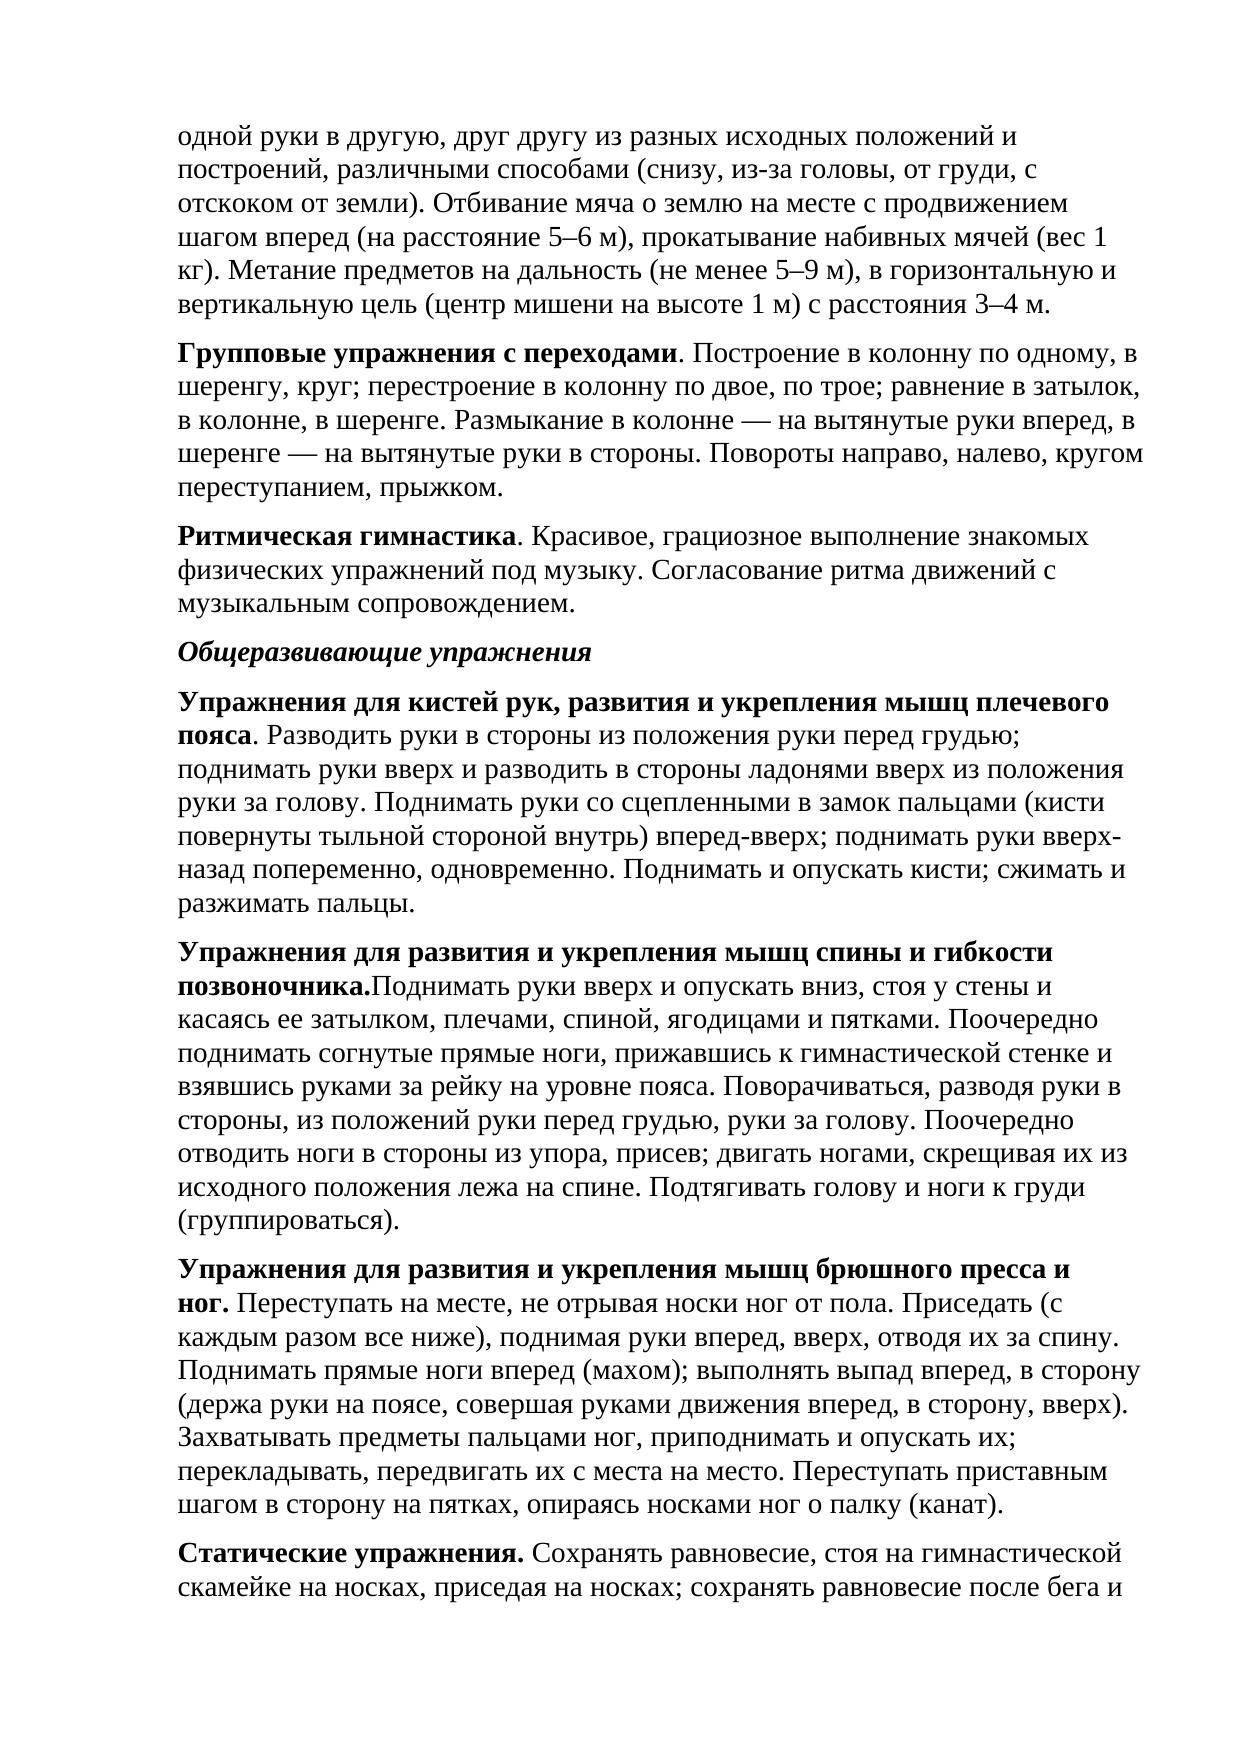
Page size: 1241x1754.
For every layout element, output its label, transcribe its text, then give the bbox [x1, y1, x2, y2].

text Общеразвивающие упражнения [177, 634, 1152, 668]
text Упражнения для развития и укрепления мышц брюшного пресса и ног. Переступать на месте, не отрывая носки ног от пола. Приседать (с каждым разом все ниже), поднимая руки вперед, вверх, отводя их за спину. Поднимать прямые ноги вперед (махом); выполнять выпад вперед, в сторону (держа руки на поясе, совершая руками движения вперед, в сторону, вверх). Захватывать предметы пальцами ног, приподнимать и опускать их; перекладывать, передвигать их с места на место. Переступать приставным шагом в сторону на пятках, опираясь носками ног о палку (канат). [177, 1252, 1152, 1520]
text Ритмическая гимнастика. Красивое, грациозное выполнение знакомых физических упражнений под музыку. Согласование ритма движений с музыкальным сопровождением. [177, 518, 1152, 619]
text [177, 118, 1152, 319]
text Упражнения для кистей рук, развития и укрепления мышц плечевого пояса. Разводить руки в стороны из положения руки перед грудью; поднимать руки вверх и разводить в стороны ладонями вверх из положения руки за голову. Поднимать руки со сцепленными в замок пальцами (кисти повернуты тыльной стороной внутрь) вперед-вверх; поднимать руки вверх-назад попеременно, одновременно. Поднимать и опускать кисти; сжимать и разжимать пальцы. [177, 684, 1152, 918]
text Упражнения для развития и укрепления мышц спины и гибкости позвоночника.Поднимать руки вверх и опускать вниз, стоя у стены и касаясь ее затылком, плечами, спиной, ягодицами и пятками. Поочередно поднимать согнутые прямые ноги, прижавшись к гимнастической стенке и взявшись руками за рейку на уровне пояса. Поворачиваться, разводя руки в стороны, из положений руки перед грудью, руки за голову. Поочередно отводить ноги в стороны из упора, присев; двигать ногами, скрещивая их из исходного положения лежа на спине. Подтягивать голову и ноги к груди (группироваться). [177, 934, 1152, 1236]
text Групповые упражнения с переходами. Построение в колонну по одному, в шеренгу, круг; перестроение в колонну по двое, по трое; равнение в затылок, в колонне, в шеренге. Размыкание в колонне — на вытянутые руки вперед, в шеренге — на вытянутые руки в стороны. Повороты направо, налево, кругом переступанием, прыжком. [177, 335, 1152, 503]
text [177, 1536, 1152, 1603]
